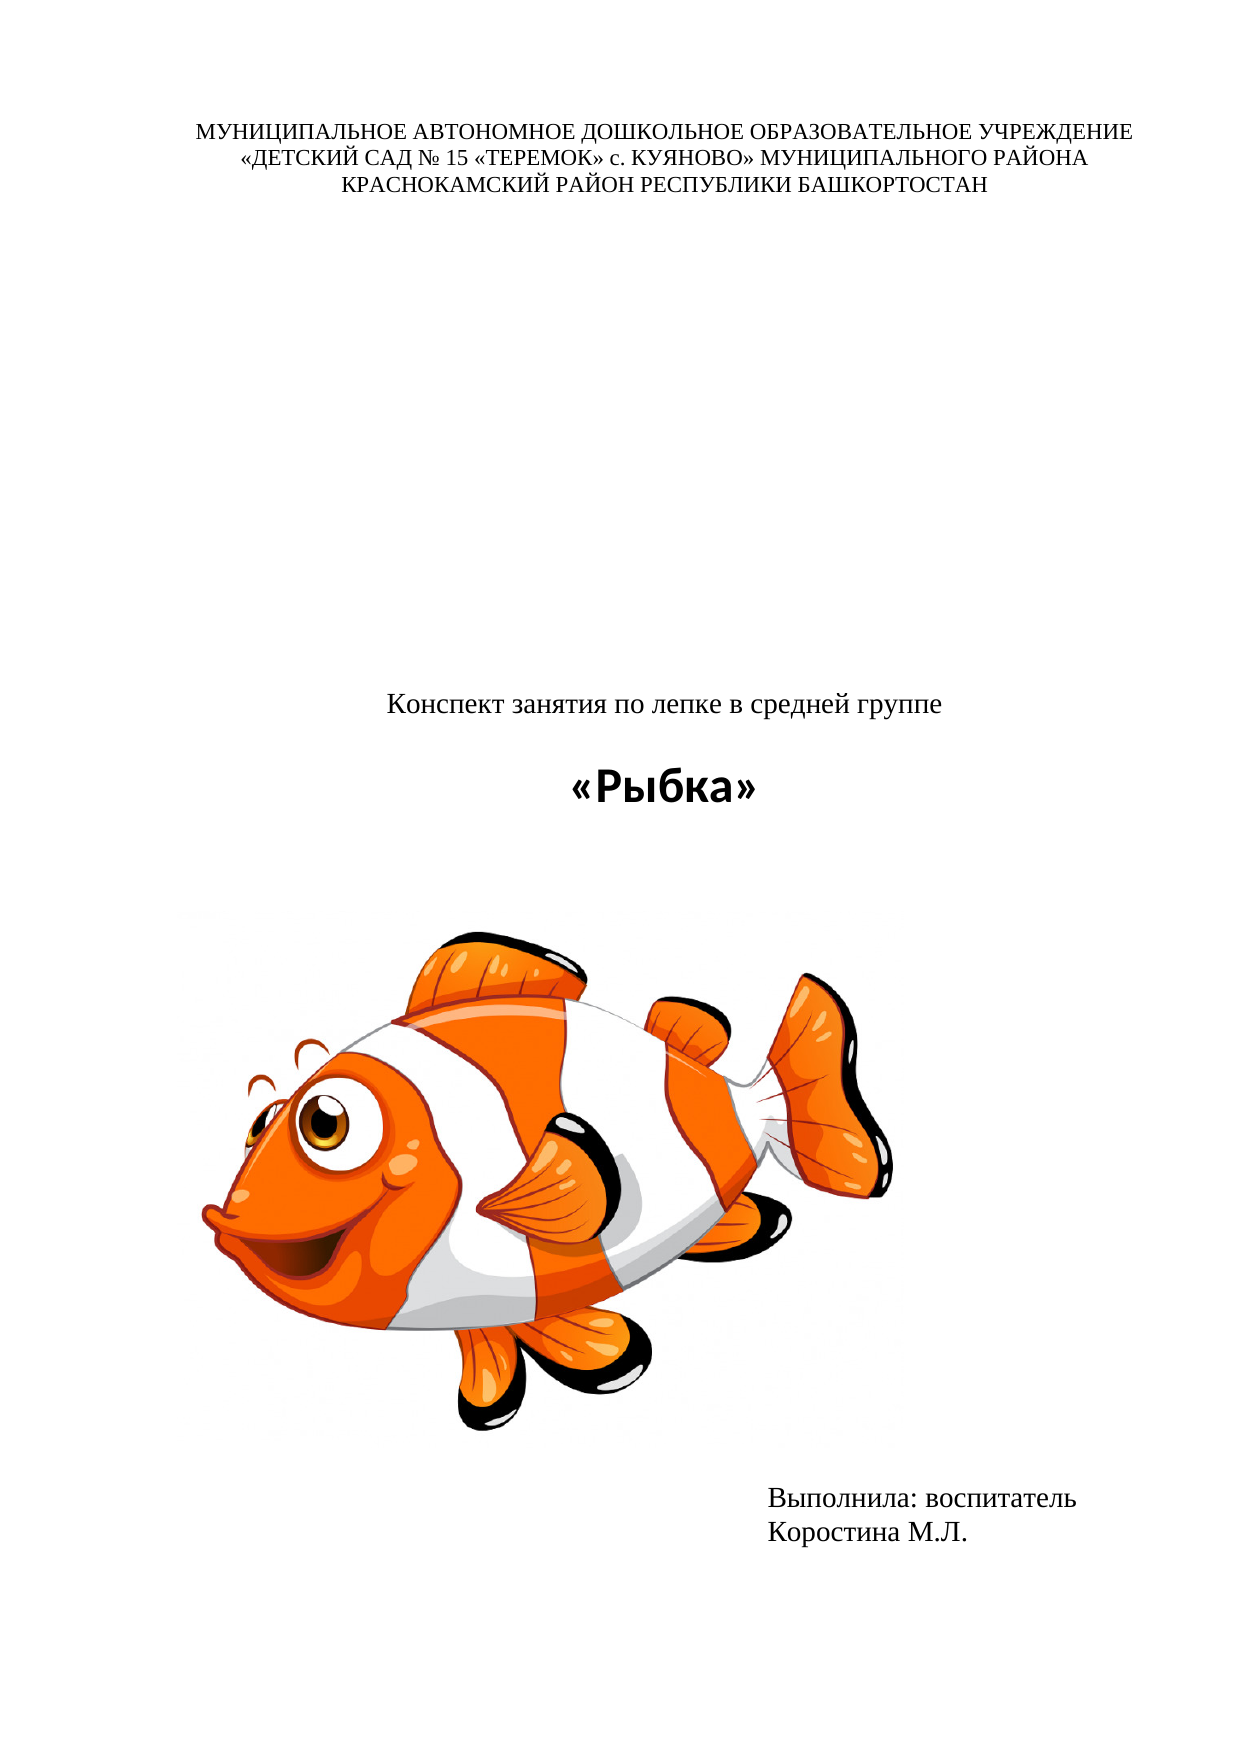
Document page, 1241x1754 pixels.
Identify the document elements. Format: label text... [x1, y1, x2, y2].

text Коростина М.Л. [620, 1514, 1152, 1548]
text Конспект занятия по лепке в средней группе [177, 686, 1152, 720]
text Выполнила: воспитатель [693, 1481, 1152, 1514]
picture [177, 911, 904, 1448]
text КРАСНОКАМСКИЙ РАЙОН РЕСПУБЛИКИ БАШКОРТОСТАН [177, 171, 1152, 197]
text «Рыбка» [177, 753, 1152, 814]
text МУНИЦИПАЛЬНОЕ АВТОНОМНОЕ ДОШКОЛЬНОЕ ОБРАЗОВАТЕЛЬНОЕ УЧРЕЖДЕНИЕ [177, 118, 1152, 144]
text «ДЕТСКИЙ САД № 15 «ТЕРЕМОК» с. КУЯНОВО» МУНИЦИПАЛЬНОГО РАЙОНА [177, 144, 1152, 171]
